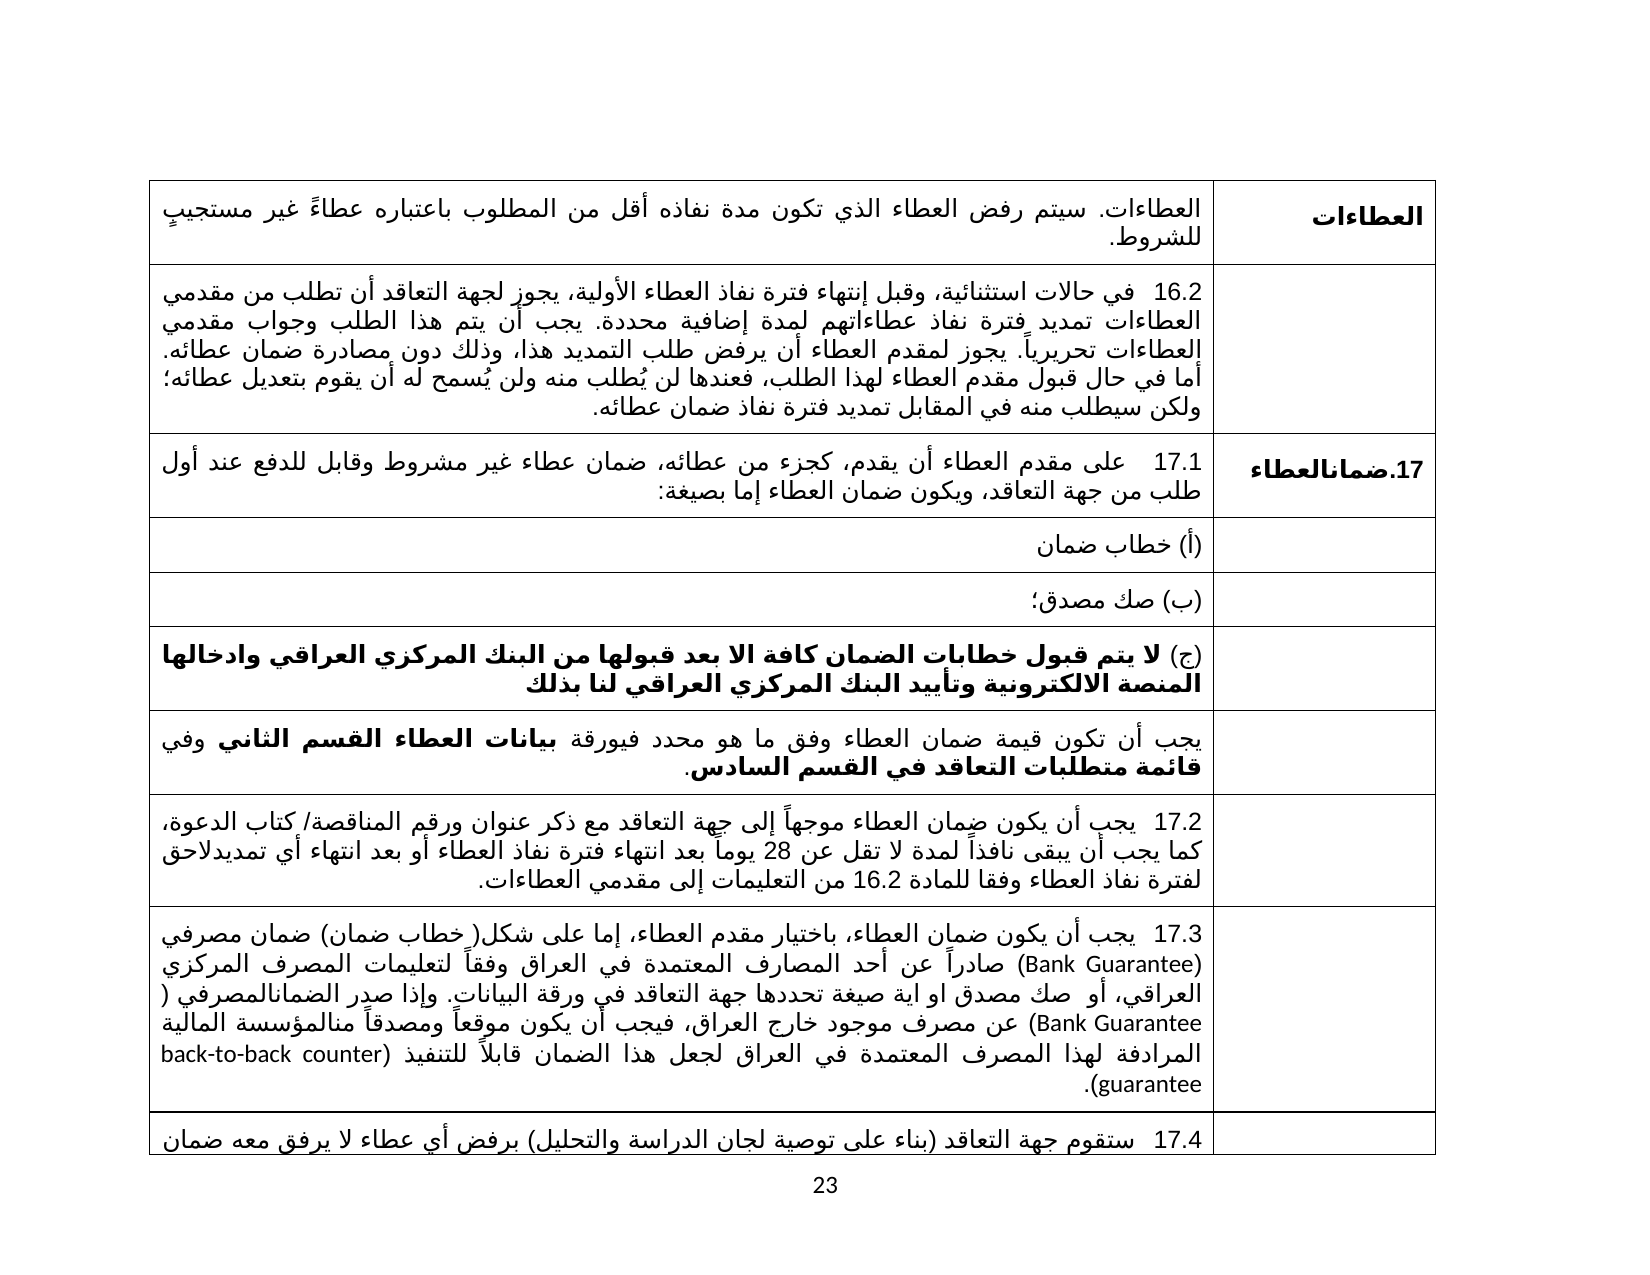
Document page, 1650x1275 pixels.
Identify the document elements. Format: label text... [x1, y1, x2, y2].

table_cell [1214, 518, 1435, 572]
table_cell (أ) خطاب ضمان [150, 518, 1213, 572]
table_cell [150, 1113, 1213, 1154]
table_cell [1214, 1113, 1435, 1154]
table_cell [1214, 711, 1435, 793]
table_cell [1214, 795, 1435, 906]
table_cell [1214, 627, 1435, 710]
table_cell 17.2 يجب أن يكون ضمان العطاء موجهاً إلى جهة التعاقد مع ذكر عنوان ورقم المناقصة/ كتاب الدعوة، كما يجب أن يبقى نافذاً لمدة لا تقل عن 28 يوماً بعد انتهاء فترة نفاذ العطاء أو بعد انتهاء أي تمديدلاحق لفترة نفاذ العطاء وفقا للمادة 16.2 من التعليمات إلى مقدمي العطاءات. [150, 795, 1213, 906]
table_cell 17.3 يجب أن يكون ضمان العطاء، باختيار مقدم العطاء، إما على شكل( خطاب ضمان) ضمان مصرفي (Bank Guarantee) صادراً عن أحد المصارف المعتمدة في العراق وفقاً لتعليمات المصرف المركزي العراقي، أو صك مصدق او اية صيغة تحددها جهة التعاقد في ورقة البيانات. وإذا صدر الضمانالمصرفي (Bank Guarantee) عن مصرف موجود خارج العراق، فيجب أن يكون موقعاً ومصدقاً منالمؤسسة المالية المرادفة لهذا المصرف المعتمدة في العراق لجعل هذا الضمان قابلاً للتنفيذ (back-to-back counter guarantee). [150, 907, 1213, 1111]
table_cell 16.2 في حالات استثنائية، وقبل إنتهاء فترة نفاذ العطاء الأولية، يجوز لجهة التعاقد أن تطلب من مقدمي العطاءات تمديد فترة نفاذ عطاءاتهم لمدة إضافية محددة. يجب أن يتم هذا الطلب وجواب مقدمي العطاءات تحريرياً. يجوز لمقدم العطاء أن يرفض طلب التمديد هذا، وذلك دون مصادرة ضمان عطائه. أما في حال قبول مقدم العطاء لهذا الطلب، فعندها لن يُطلب منه ولن يُسمح له أن يقوم بتعديل عطائه؛ ولكن سيطلب منه في المقابل تمديد فترة نفاذ ضمان عطائه. [150, 265, 1213, 433]
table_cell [1214, 181, 1435, 263]
table_cell [1214, 907, 1435, 1111]
table_cell (ب) صك مصدق؛ [150, 573, 1213, 626]
table_cell يجب أن تكون قيمة ضمان العطاء وفق ما هو محدد فيورقة بيانات العطاء القسم الثاني وفي قائمة متطلبات التعاقد في القسم السادس. [150, 711, 1213, 793]
table_cell 17.ضمانالعطاء [1214, 434, 1435, 517]
table_cell (ج) لا يتم قبول خطابات الضمان كافة الا بعد قبولها من البنك المركزي العراقي وادخالها المنصة الالكترونية وتأييد البنك المركزي العراقي لنا بذلك [150, 627, 1213, 710]
table_cell 17.1 على مقدم العطاء أن يقدم، كجزء من عطائه، ضمان عطاء غير مشروط وقابل للدفع عند أول طلب من جهة التعاقد، ويكون ضمان العطاء إما بصيغة: [150, 434, 1213, 517]
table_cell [150, 181, 1213, 263]
table_cell [1214, 573, 1435, 626]
table_cell [1214, 265, 1435, 433]
